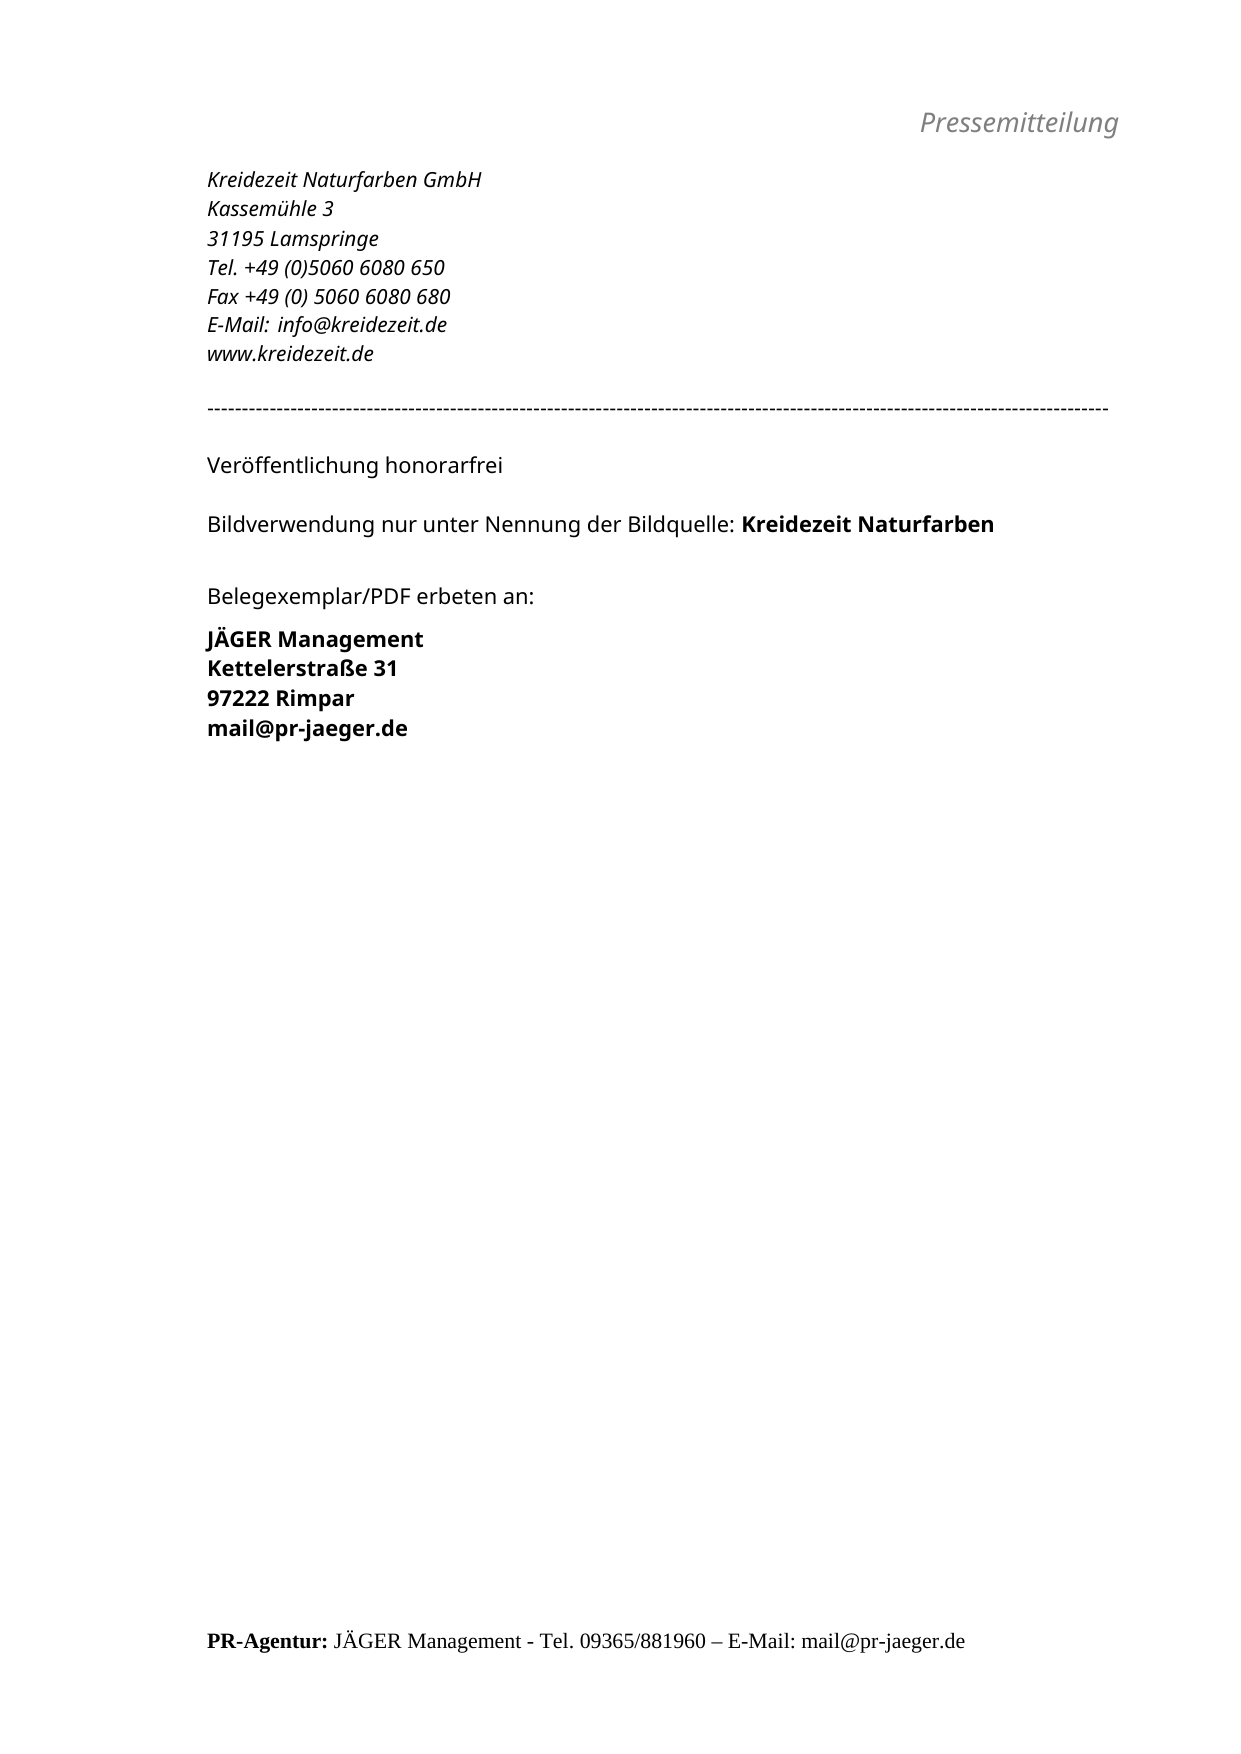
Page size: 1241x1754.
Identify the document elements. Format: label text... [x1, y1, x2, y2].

text JÄGER Management [207, 623, 1122, 653]
text E-Mail: info@kreidezeit.de www.kreidezeit.de [207, 311, 1122, 367]
text ---------------------------------------------------------------------------------------------------------------------------------- [207, 396, 1122, 420]
text Kettelerstraße 31 [207, 653, 1122, 683]
text Veröffentlichung honorarfrei [207, 449, 1122, 479]
text Belegexemplar/PDF erbeten an: [207, 581, 1122, 611]
text Kassemühle 3 [207, 194, 1122, 223]
text Tel. +49 (0)5060 6080 650 Fax +49 (0) 5060 6080 680 [207, 252, 1122, 311]
text 97222 Rimpar [207, 683, 1122, 713]
text 31195 Lamspringe [207, 223, 1122, 252]
text Kreidezeit Naturfarben GmbH [207, 165, 1122, 194]
text mail@pr-jaeger.de [207, 713, 1122, 743]
text Bildverwendung nur unter Nennung der Bildquelle: Kreidezeit Naturfarben [207, 509, 1122, 539]
